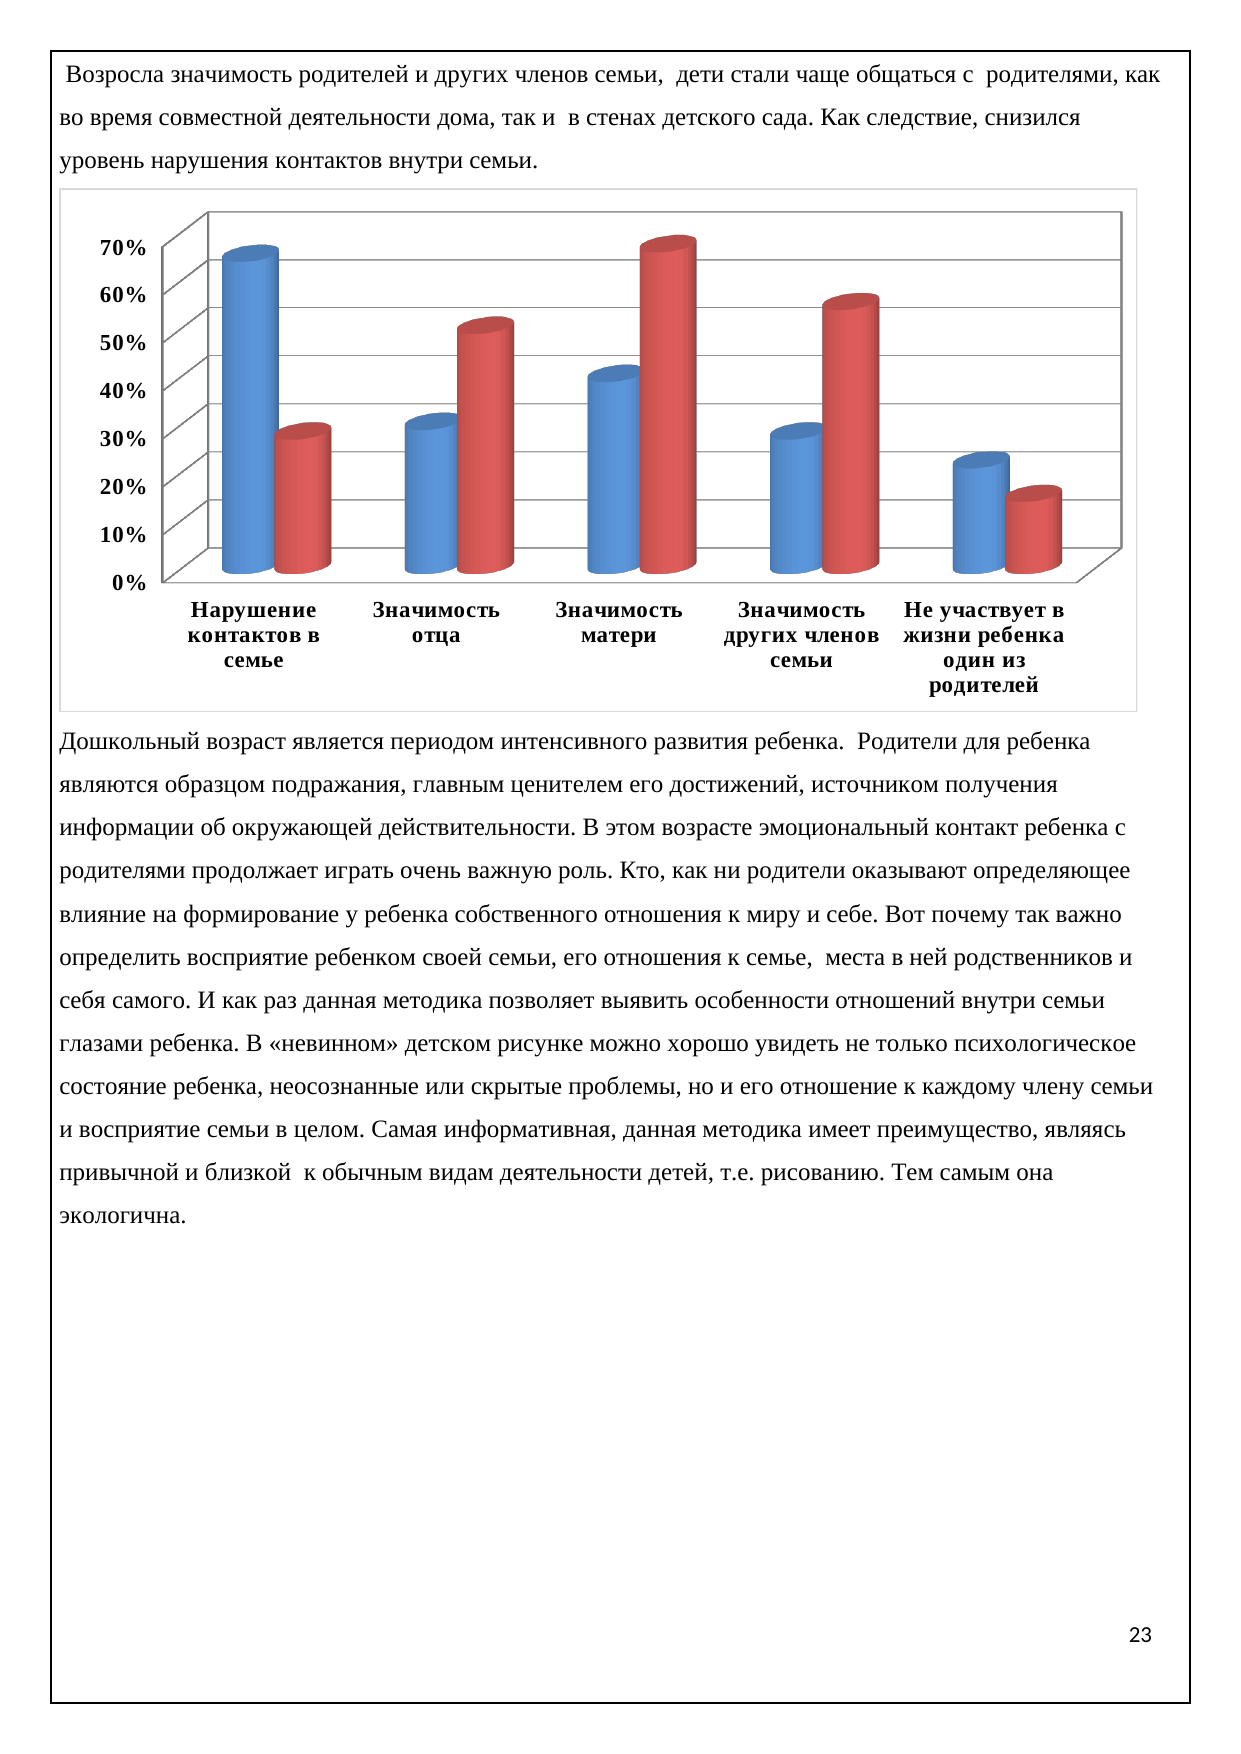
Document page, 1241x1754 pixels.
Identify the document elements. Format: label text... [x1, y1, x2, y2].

text Дошкольный возраст является периодом интенсивного развития ребенка. Родители для ребенка являются образцом подражания, главным ценителем его достижений, источником получения информации об окружающей действительности. В этом возрасте эмоциональный контакт ребенка с родителями продолжает играть очень важную роль. Кто, как ни родители оказывают определяющее влияние на формирование у ребенка собственного отношения к миру и себе. Вот почему так важно определить восприятие ребенком своей семьи, его отношения к семье, места в ней родственников и себя самого. И как раз данная методика позволяет выявить особенности отношений внутри семьи глазами ребенка. В «невинном» детском рисунке можно хорошо увидеть не только психологическое состояние ребенка, неосознанные или скрытые проблемы, но и его отношение к каждому члену семьи и восприятие семьи в целом. Самая информативная, данная методика имеет преимущество, являясь привычной и близкой к обычным видам деятельности детей, т.е. рисованию. Тем самым она экологична. [59, 726, 1167, 1229]
text Возросла значимость родителей и других членов семьи, дети стали чаще общаться с родителями, как во время совместной деятельности дома, так и в стенах детского сада. Как следствие, снизился уровень нарушения контактов внутри семьи. [59, 59, 1167, 712]
